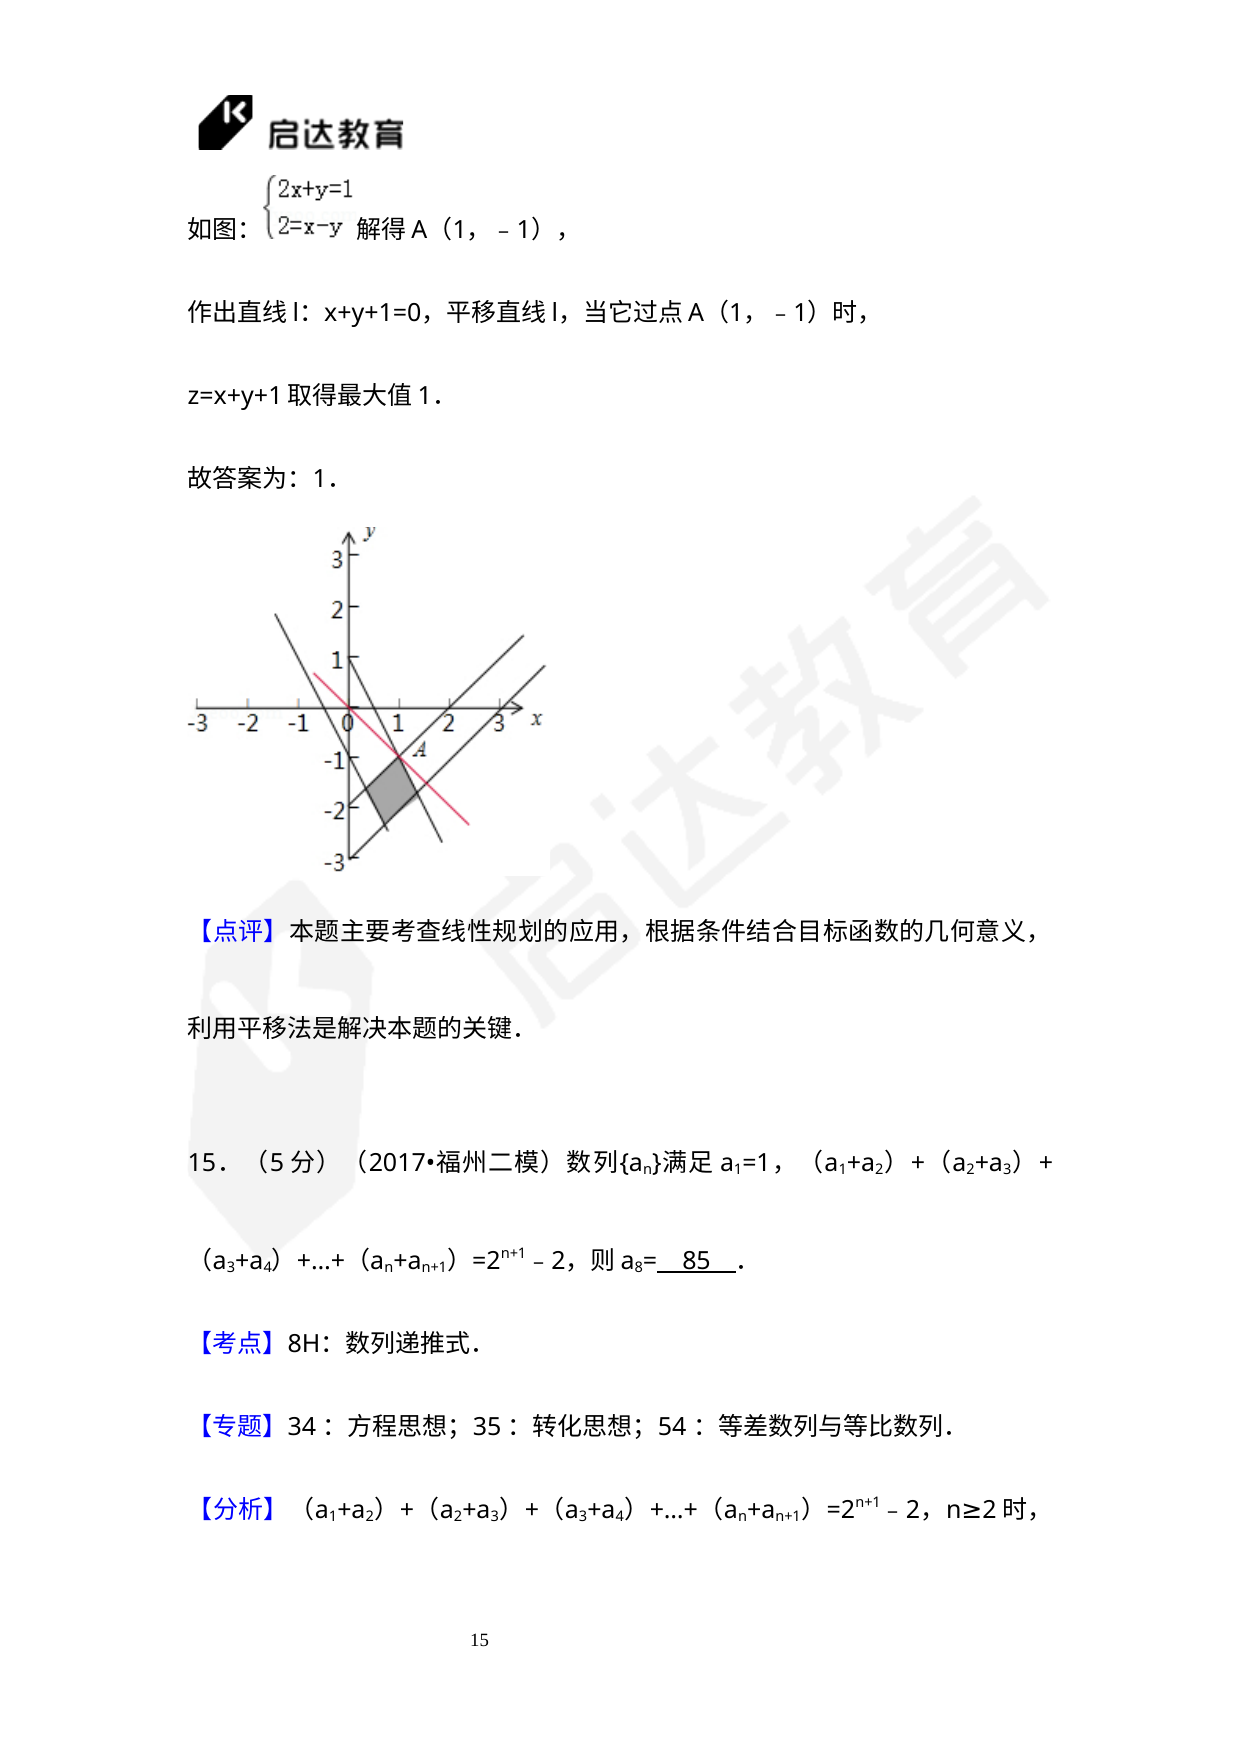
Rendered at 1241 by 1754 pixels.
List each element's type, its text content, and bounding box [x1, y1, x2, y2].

text 15．（5分）（2017•福州二模）数列{an}满足a1=1，（a1+a2）+（a2+a3）+（a3+a4）+…+（an+an+1）=2n+1﹣2，则a8= 85 ． [187, 1128, 1053, 1291]
text z=x+y+1取得最大值1． [187, 361, 1053, 426]
text 如图：解得A（1，﹣1）， [187, 162, 1053, 259]
picture [262, 175, 357, 239]
picture [198, 95, 404, 150]
text 故答案为：1． [187, 444, 1053, 509]
picture [187, 527, 550, 876]
text 作出直线l：x+y+1=0，平移直线l，当它过点A（1，﹣1）时， [187, 278, 1053, 343]
text 【点评】本题主要考查线性规划的应用，根据条件结合目标函数的几何意义，利用平移法是解决本题的关键． [187, 897, 1053, 1059]
text 【分析】（a1+a2）+（a2+a3）+（a3+a4）+…+（an+an+1）=2n+1﹣2，n≥2时，（a1+a2）+（a2+a3）+（a3+a4）+…+（an﹣1+an）=2n﹣2，可得an+an+1=2n．进而得到an+1﹣an﹣1=2n﹣1．利用“累加求和”方法即可得出． [187, 1475, 1053, 1540]
text 【考点】8H：数列递推式．菁优网版权所有 [187, 1309, 1053, 1374]
text 【专题】34 ：方程思想；35 ：转化思想；54 ：等差数列与等比数列． [187, 1392, 1053, 1457]
